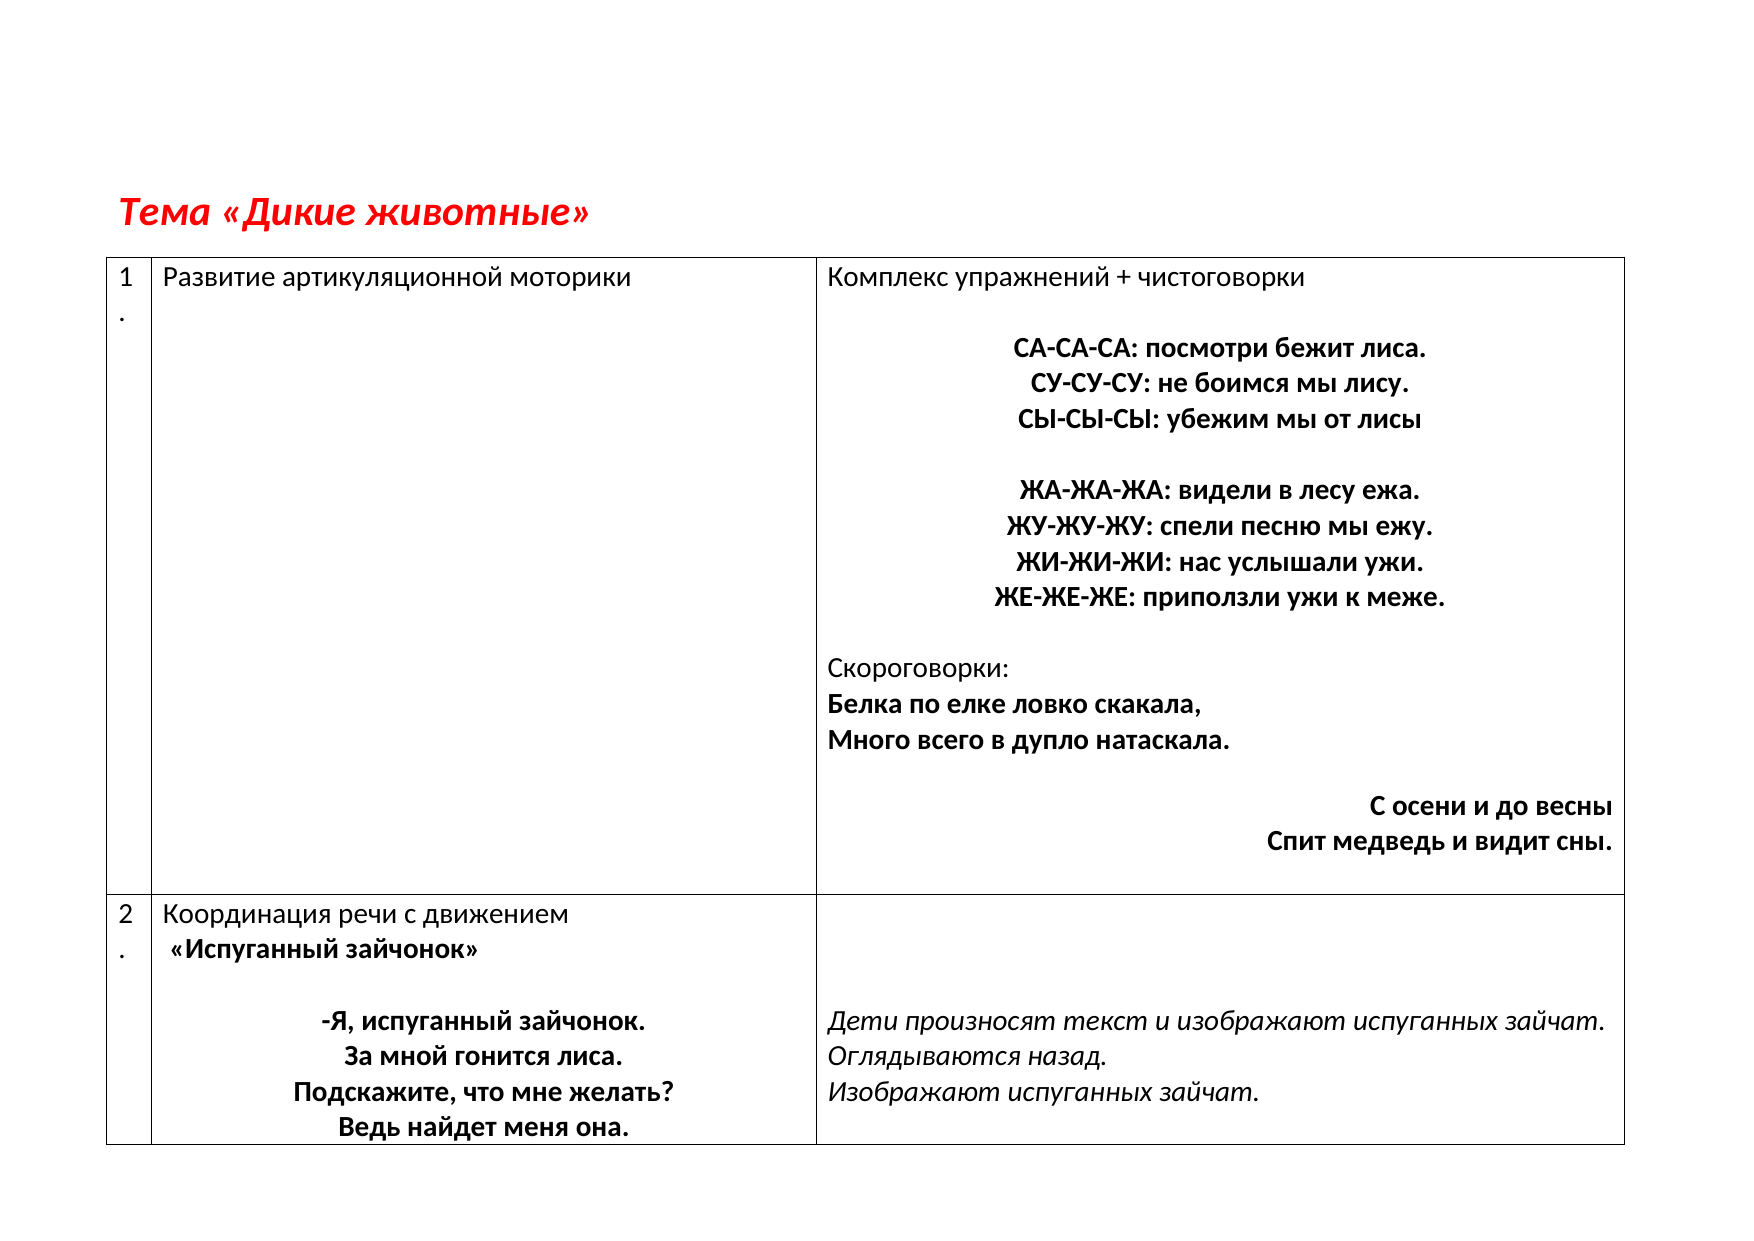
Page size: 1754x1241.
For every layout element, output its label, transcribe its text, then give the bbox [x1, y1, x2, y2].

text Тема «Дикие животные» [118, 185, 1636, 236]
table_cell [152, 895, 816, 1144]
table_header 1. [107, 258, 151, 894]
table_header Комплекс упражнений + чистоговорки СА-СА-СА: посмотри бежит лиса. СУ-СУ-СУ: не боимся мы лису. СЫ-СЫ-СЫ: убежим мы от лисы ЖА-ЖА-ЖА: видели в лесу ежа. ЖУ-ЖУ-ЖУ: спели песню мы ежу. ЖИ-ЖИ-ЖИ: нас услышали ужи. ЖЕ-ЖЕ-ЖЕ: приползли ужи к меже. Скороговорки: Белка по елке ловко скакала, Много всего в дупло натаскала. С осени и до весны Спит медведь и видит сны. [817, 258, 1624, 894]
table_header Развитие артикуляционной моторики [152, 258, 816, 894]
table_cell 2. [107, 895, 151, 1144]
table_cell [817, 895, 1624, 1144]
